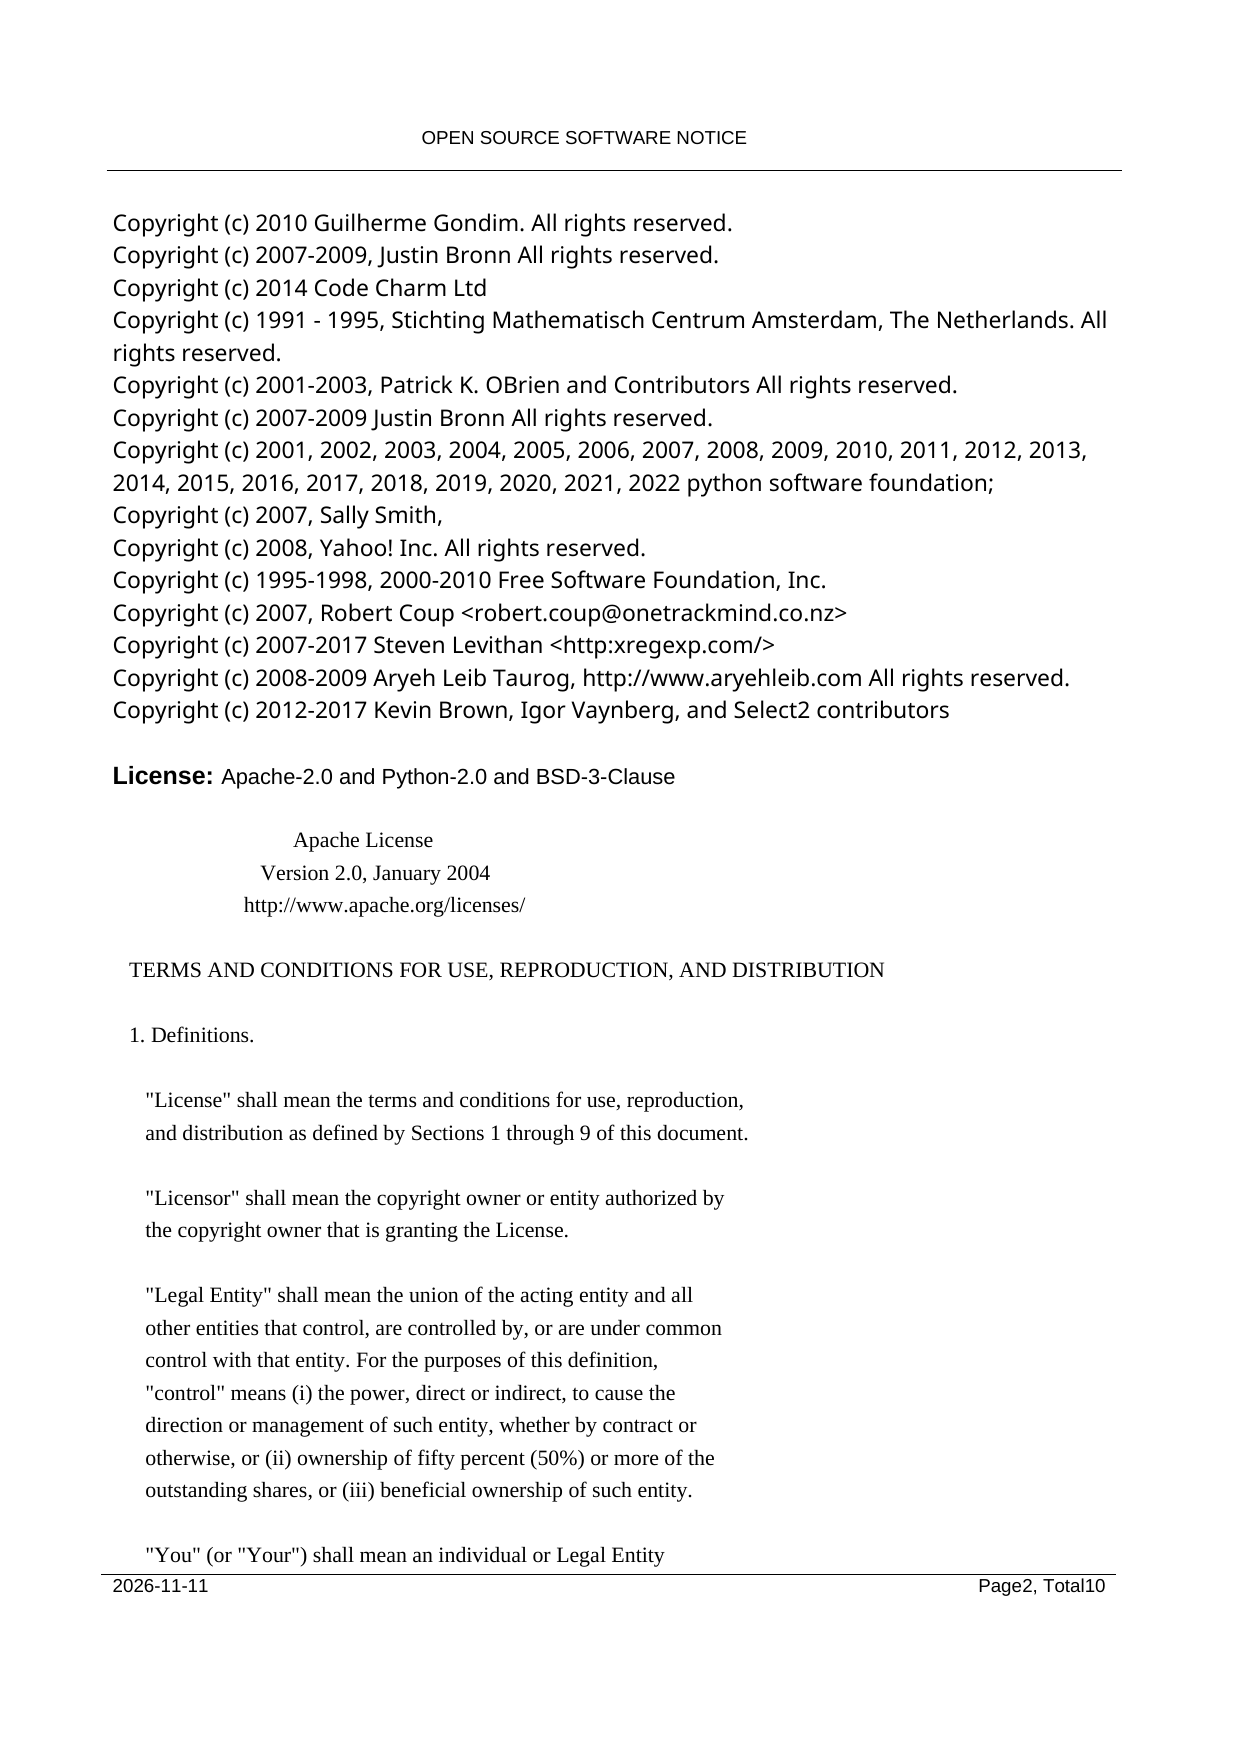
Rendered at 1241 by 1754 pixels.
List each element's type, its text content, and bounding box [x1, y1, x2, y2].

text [112, 791, 1128, 1571]
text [112, 206, 1128, 759]
text License: Apache-2.0 and Python-2.0 and BSD-3-Clause [112, 759, 1128, 791]
